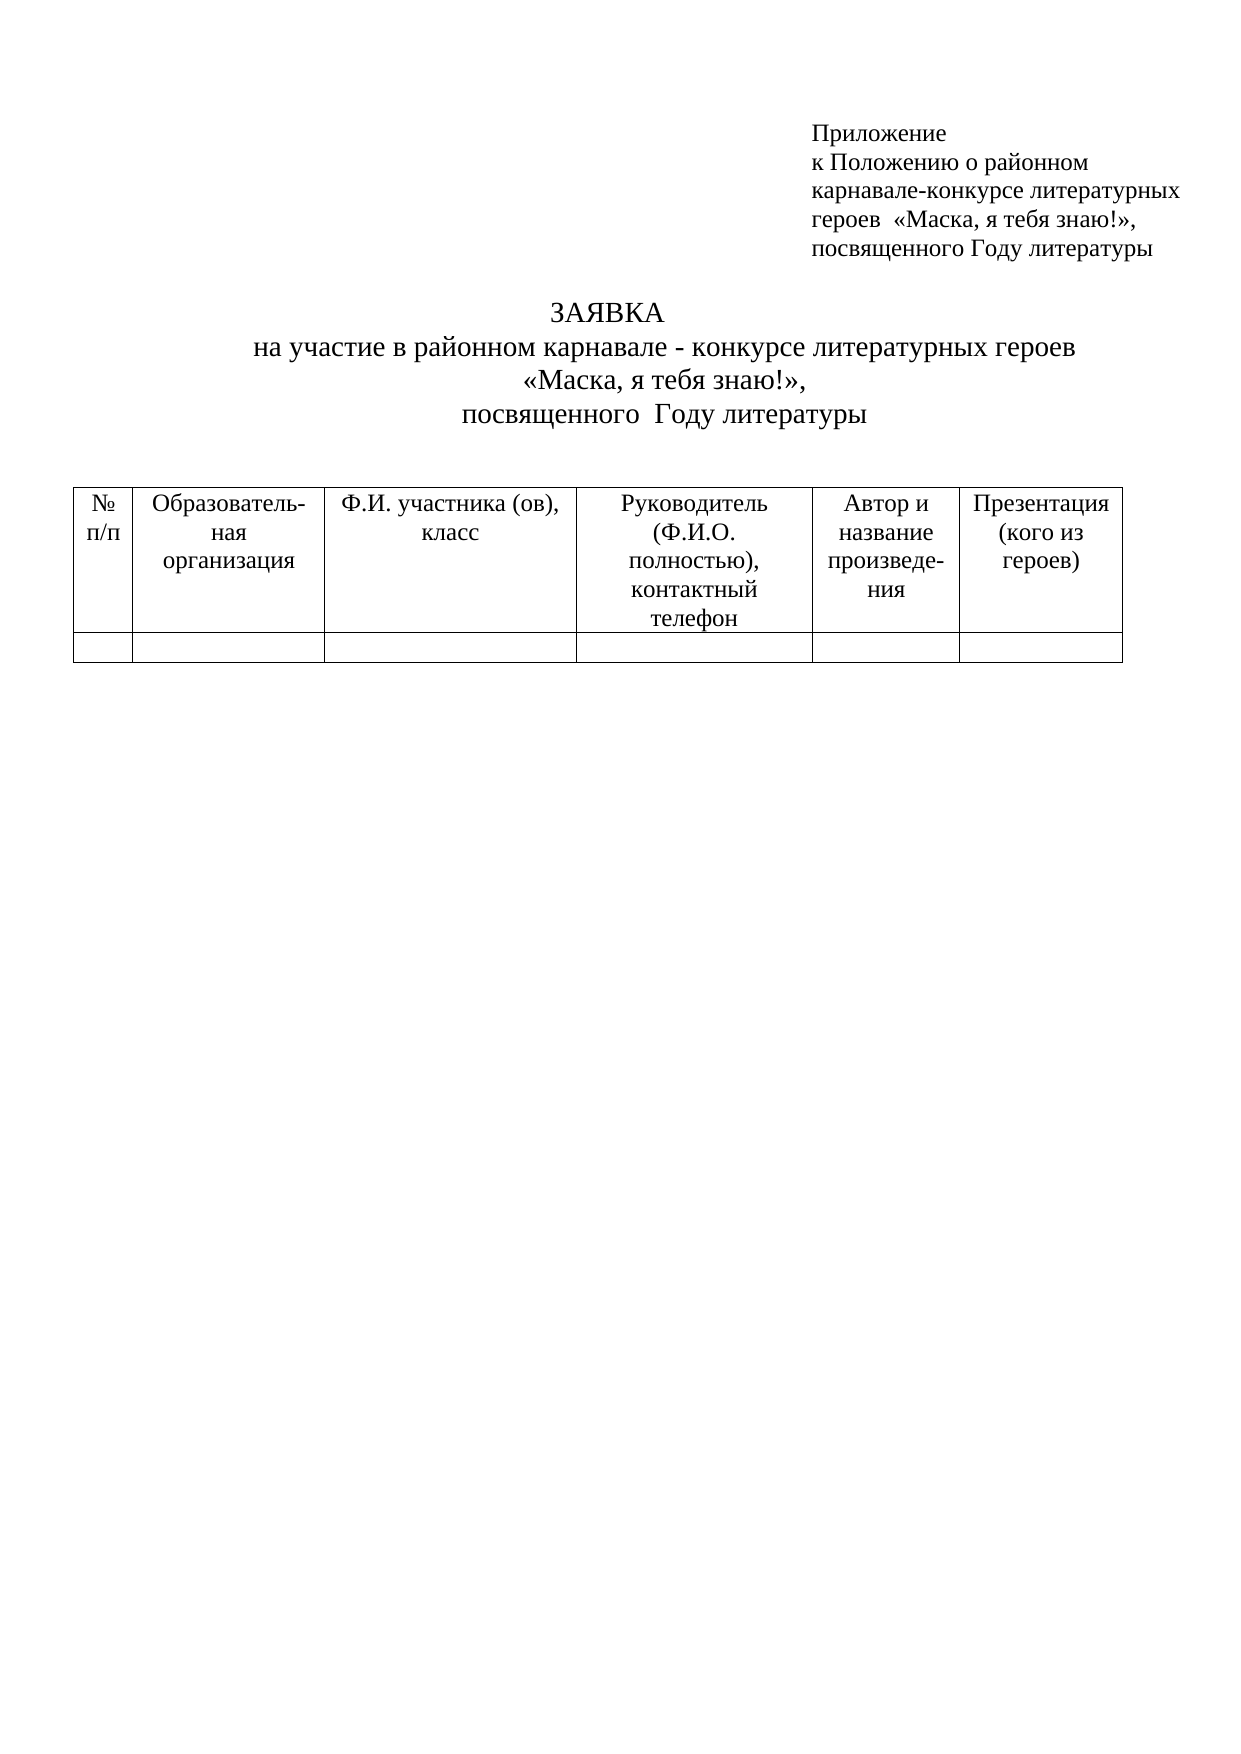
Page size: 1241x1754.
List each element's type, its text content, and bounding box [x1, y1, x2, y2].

table_cell [133, 633, 324, 662]
text на участие в районном карнавале - конкурсе литературных героев [148, 329, 1181, 362]
table_cell [577, 633, 812, 662]
table_header Автор и название произведе-ния [813, 488, 959, 632]
table_header Презентация (кого из героев) [960, 488, 1122, 632]
table_cell [960, 633, 1122, 662]
table_cell [813, 633, 959, 662]
table_cell [325, 633, 576, 662]
text карнавале-конкурсе литературных [148, 176, 1181, 204]
text к Положению о районном [148, 147, 1181, 176]
table_header № п/п [74, 488, 132, 632]
text ЗАЯВКА [148, 295, 1181, 329]
table_cell [74, 633, 132, 662]
table_header Ф.И. участника (ов), класс [325, 488, 576, 632]
text посвященного Году литературы [148, 396, 1181, 429]
text «Маска, я тебя знаю!», [148, 362, 1181, 396]
table_header Образователь-ная организация [133, 488, 324, 632]
table_header Руководитель (Ф.И.О. полностью), контактный телефон [736, 488, 812, 632]
text посвященного Году литературы [148, 233, 1181, 262]
text героев «Маска, я тебя знаю!», [148, 204, 1181, 233]
table_header Руководитель (Ф.И.О. полностью), контактный телефон [577, 488, 653, 632]
text Приложение [738, 118, 1181, 147]
